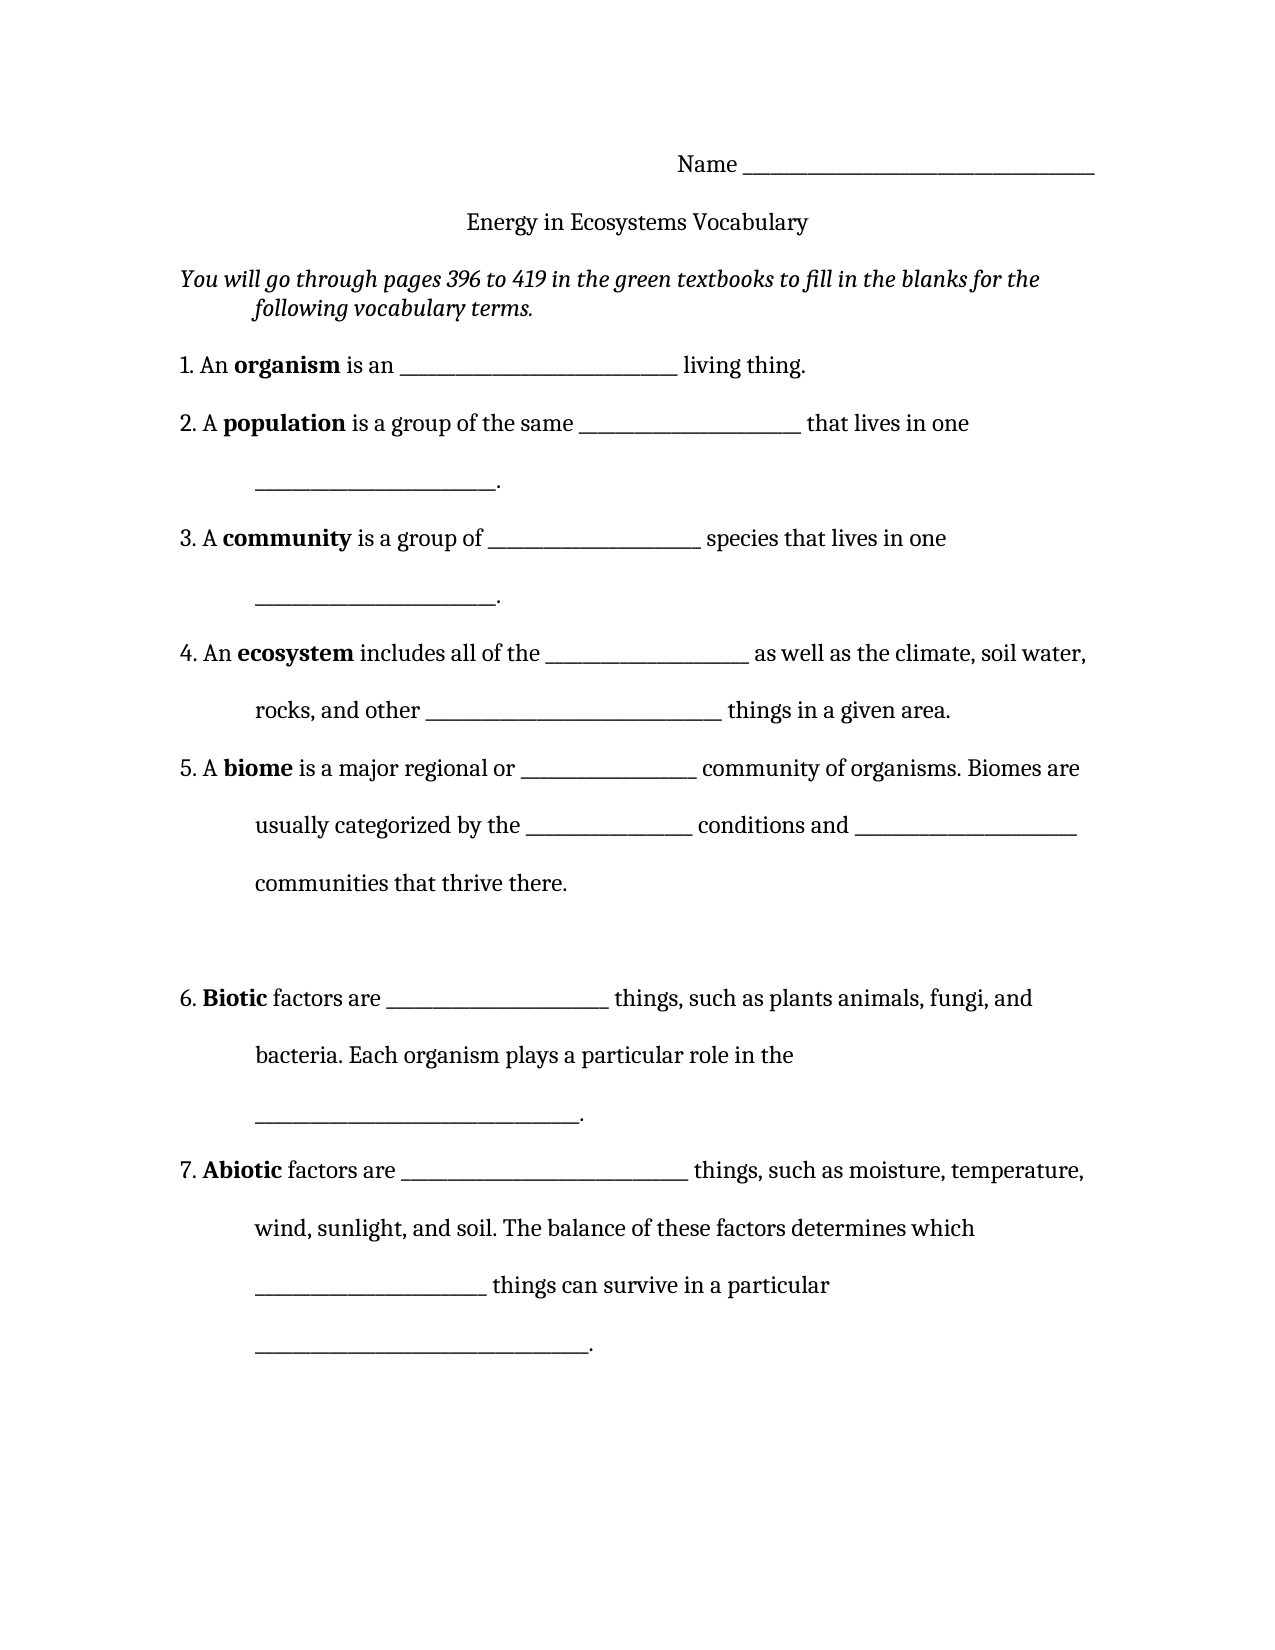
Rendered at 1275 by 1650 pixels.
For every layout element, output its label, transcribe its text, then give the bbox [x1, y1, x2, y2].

text 5. A biome is a major regional or ___________________ community of organisms. Biomes are usually categorized by the __________________ conditions and ________________________ communities that thrive there. [180, 754, 1095, 897]
text Energy in Ecosystems Vocabulary [180, 207, 1095, 236]
text 4. An ecosystem includes all of the ______________________ as well as the climate, soil water, rocks, and other ________________________________ things in a given area. [180, 639, 1095, 725]
text 2. A population is a group of the same ________________________ that lives in one __________________________. [180, 409, 1095, 495]
text Name ______________________________________ [180, 150, 1095, 179]
text You will go through pages 396 to 419 in the green textbooks to fill in the blanks for the following vocabulary terms. [180, 265, 1095, 322]
text 7. Abiotic factors are _______________________________ things, such as moisture, temperature, wind, sunlight, and soil. The balance of these factors determines which _________________________ things can survive in a particular ____________________________________. [180, 1156, 1095, 1357]
text 3. A community is a group of _______________________ species that lives in one __________________________. [180, 524, 1095, 610]
text 1. An organism is an ______________________________ living thing. [180, 351, 1095, 380]
text 6. Biotic factors are ________________________ things, such as plants animals, fungi, and bacteria. Each organism plays a particular role in the ___________________________________. [180, 984, 1095, 1127]
